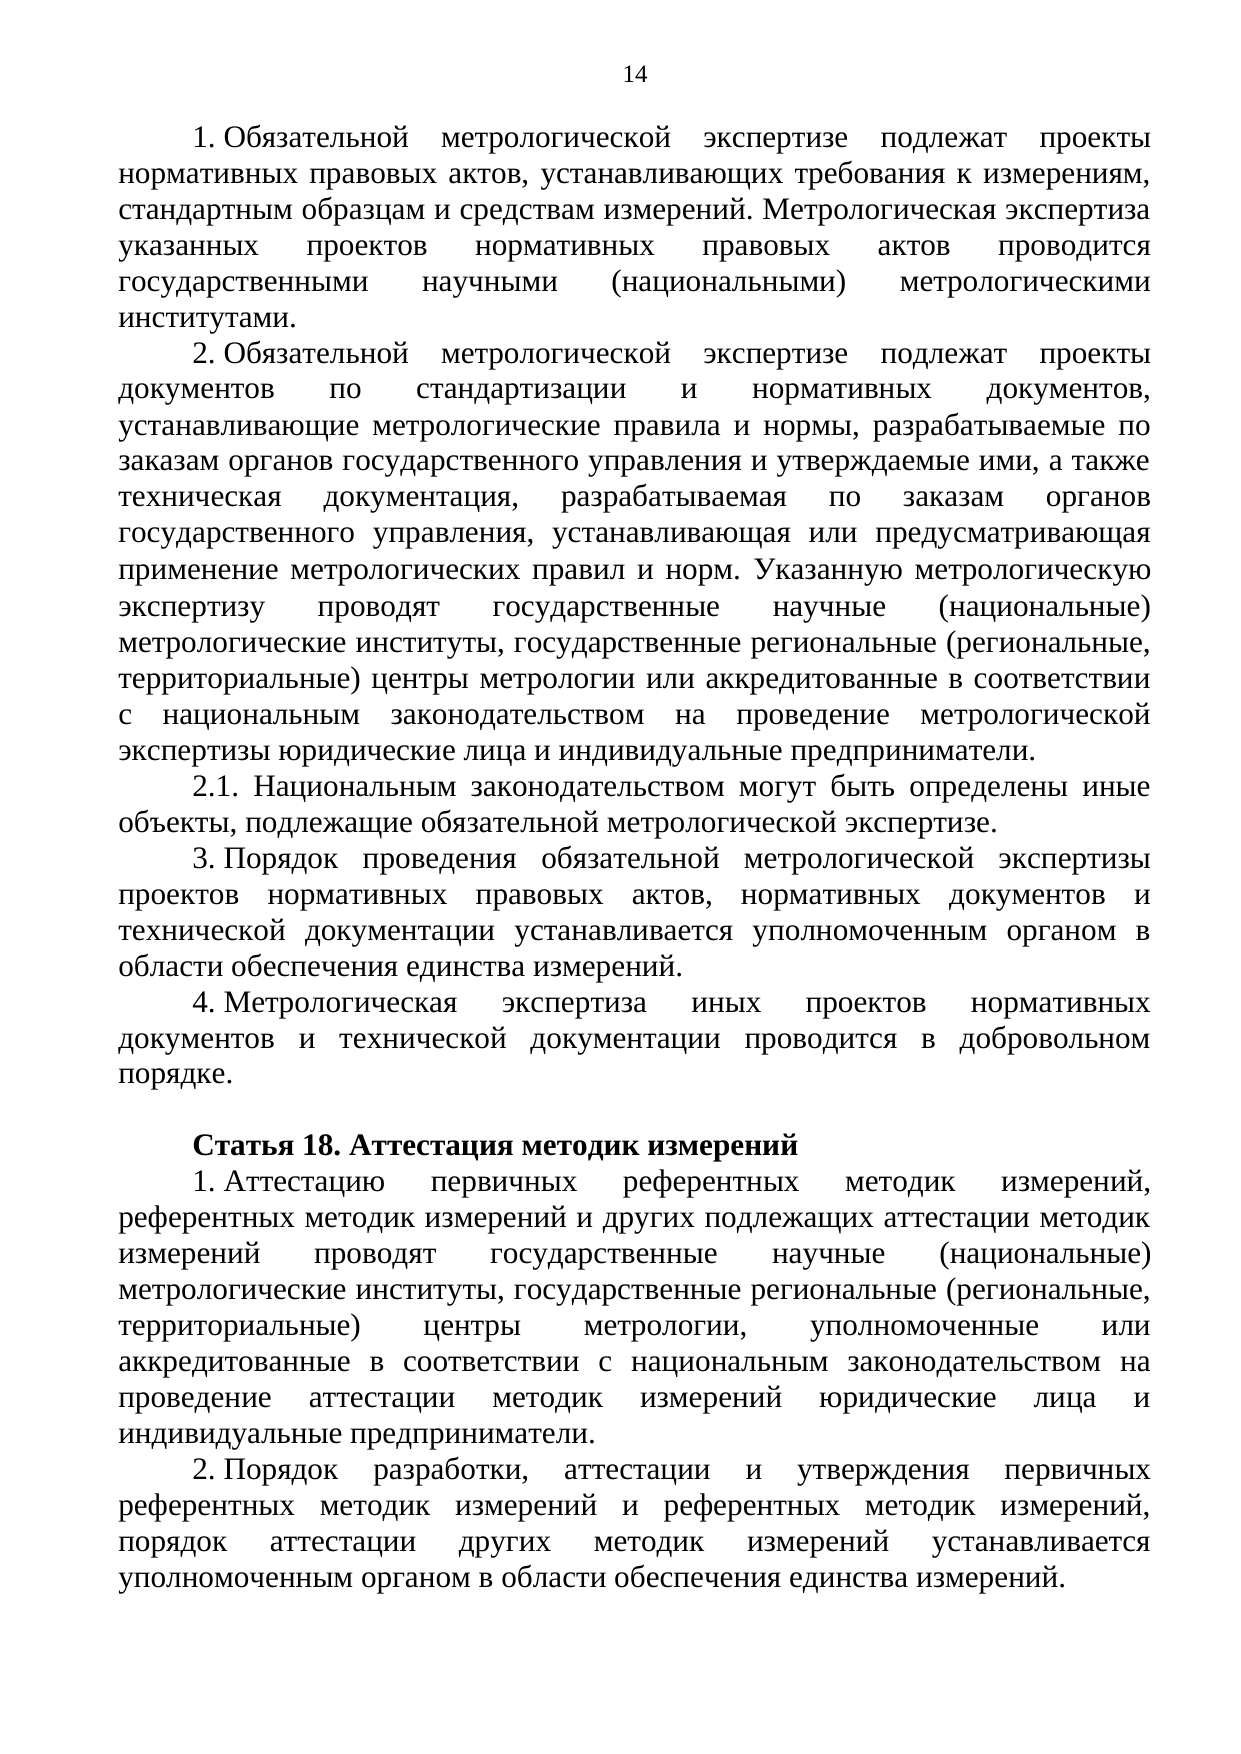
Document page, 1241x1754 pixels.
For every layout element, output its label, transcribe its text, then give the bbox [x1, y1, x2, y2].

text 2. Обязательной метрологической экспертизе подлежат проекты документов по стандартизации и нормативных документов, устанавливающие метрологические правила и нормы, разрабатываемые по заказам органов государственного управления и утверждаемые ими, а также техническая документация, разрабатываемая по заказам органов государственного управления, устанавливающая или предусматривающая применение метрологических правил и норм. Указанную метрологическую экспертизу проводят государственные научные (национальные) метрологические институты, государственные региональные (региональные, территориальные) центры метрологии или аккредитованные в соответствии с национальным законодательством на проведение метрологической экспертизы юридические лица и индивидуальные предприниматели. [118, 334, 1152, 767]
text 2. Порядок разработки, аттестации и утверждения первичных референтных методик измерений и референтных методик измерений, порядок аттестации других методик измерений устанавливается уполномоченным органом в области обеспечения единства измерений. [118, 1450, 1152, 1594]
text 2.1. Национальным законодательством могут быть определены иные объекты, подлежащие обязательной метрологической экспертизе. [118, 767, 1152, 839]
text 3. Порядок проведения обязательной метрологической экспертизы проектов нормативных правовых актов, нормативных документов и технической документации устанавливается уполномоченным органом в области обеспечения единства измерений. [118, 839, 1152, 983]
text Статья 18. Аттестация методик измерений [118, 1127, 1152, 1163]
text 1. Обязательной метрологической экспертизе подлежат проекты нормативных правовых актов, устанавливающих требования к измерениям, стандартным образцам и средствам измерений. Метрологическая экспертиза указанных проектов нормативных правовых актов проводится государственными научными (национальными) метрологическими институтами. [118, 118, 1152, 334]
text 4. Метрологическая экспертиза иных проектов нормативных документов и технической документации проводится в добровольном порядке. [118, 983, 1152, 1091]
text 1. Аттестацию первичных референтных методик измерений, референтных методик измерений и других подлежащих аттестации методик измерений проводят государственные научные (национальные) метрологические институты, государственные региональные (региональные, территориальные) центры метрологии, уполномоченные или аккредитованные в соответствии с национальным законодательством на проведение аттестации методик измерений юридические лица и индивидуальные предприниматели. [118, 1163, 1152, 1450]
